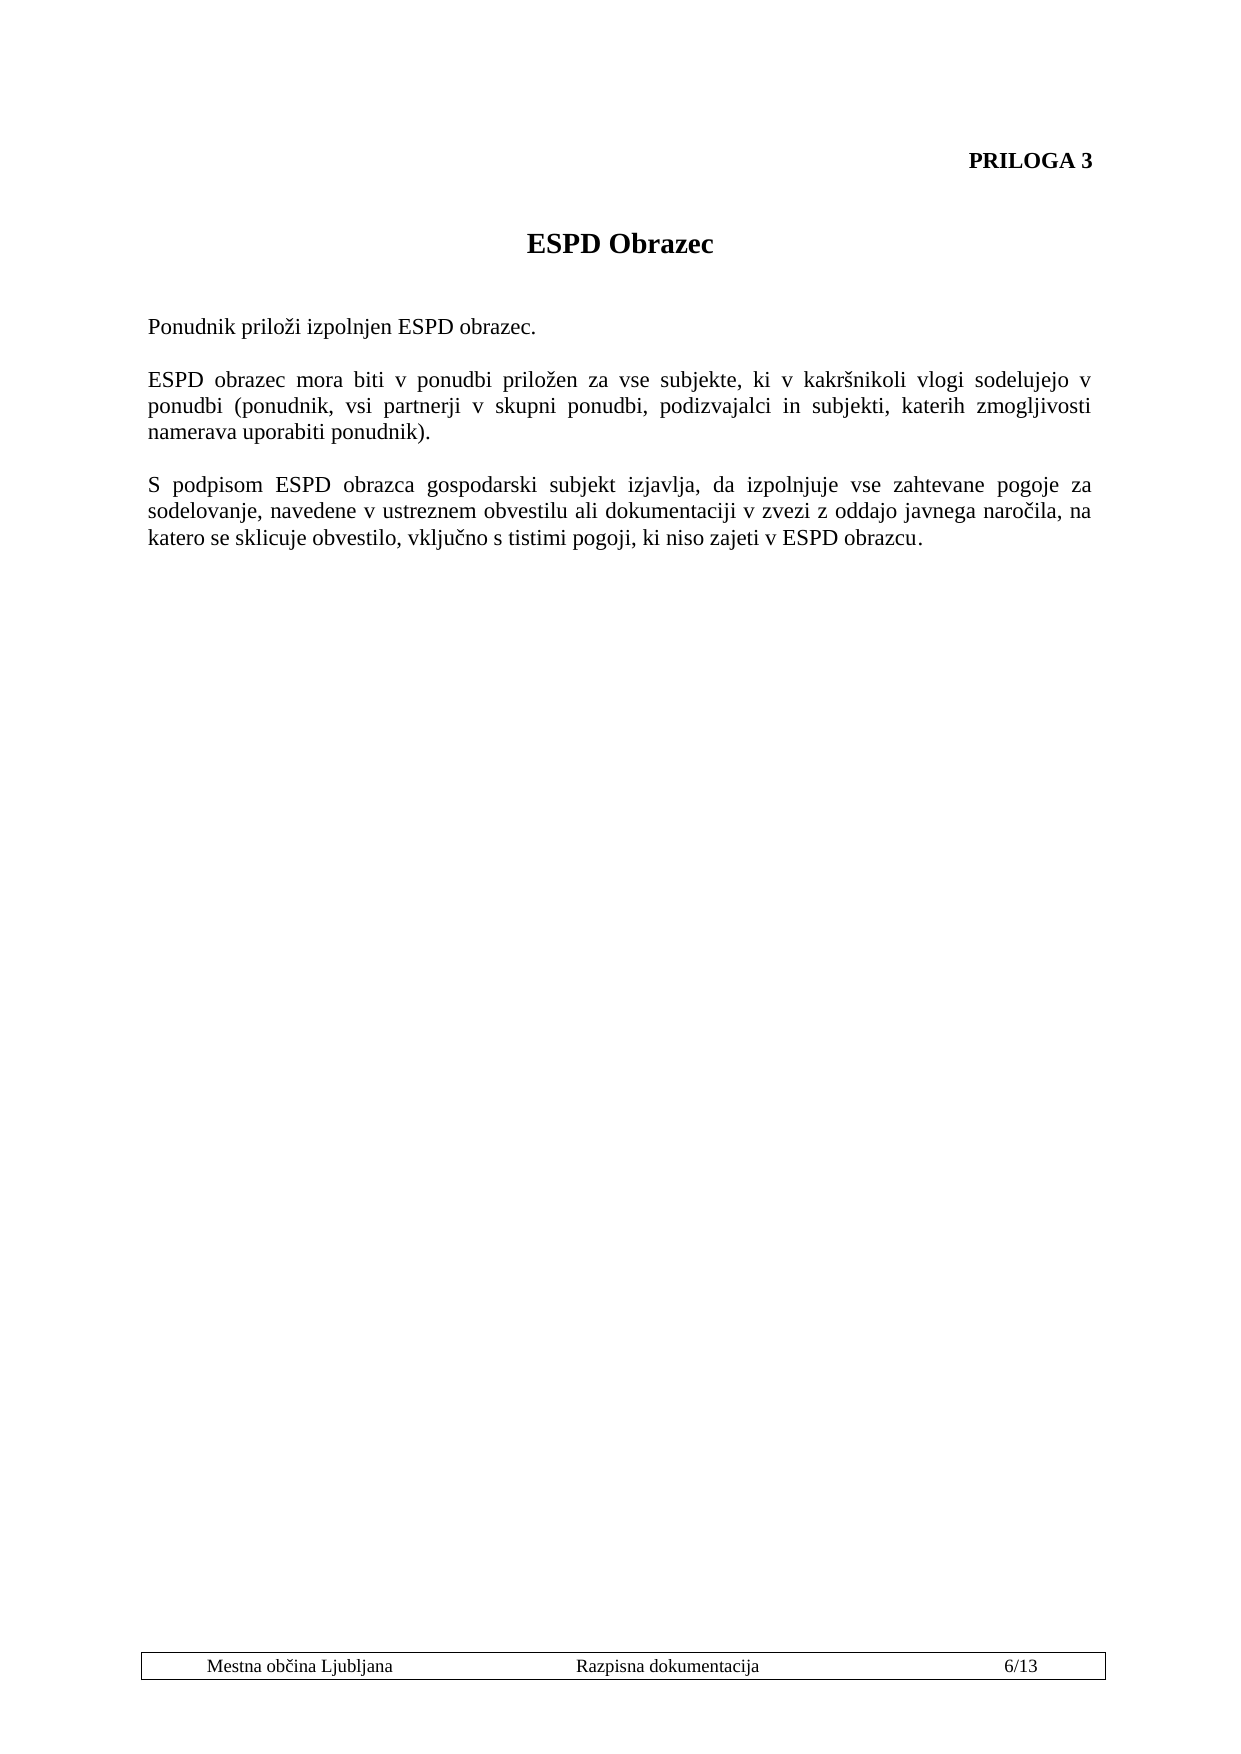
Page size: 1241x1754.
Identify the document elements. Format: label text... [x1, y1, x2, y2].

text PRILOGA 3 [148, 148, 1093, 174]
text ESPD Obrazec [148, 227, 1093, 260]
text S podpisom ESPD obrazca gospodarski subjekt izjavlja, da izpolnjuje vse zahtevane pogoje za sodelovanje, navedene v ustreznem obvestilu ali dokumentaciji v zvezi z oddajo javnega naročila, na katero se sklicuje obvestilo, vključno s tistimi pogoji, ki niso zajeti v ESPD obrazcu. [148, 471, 1093, 550]
text Ponudnik priloži izpolnjen ESPD obrazec. [148, 313, 1093, 339]
text ESPD obrazec mora biti v ponudbi priložen za vse subjekte, ki v kakršnikoli vlogi sodelujejo v ponudbi (ponudnik, vsi partnerji v skupni ponudbi, podizvajalci in subjekti, katerih zmogljivosti namerava uporabiti ponudnik). [148, 366, 1093, 445]
